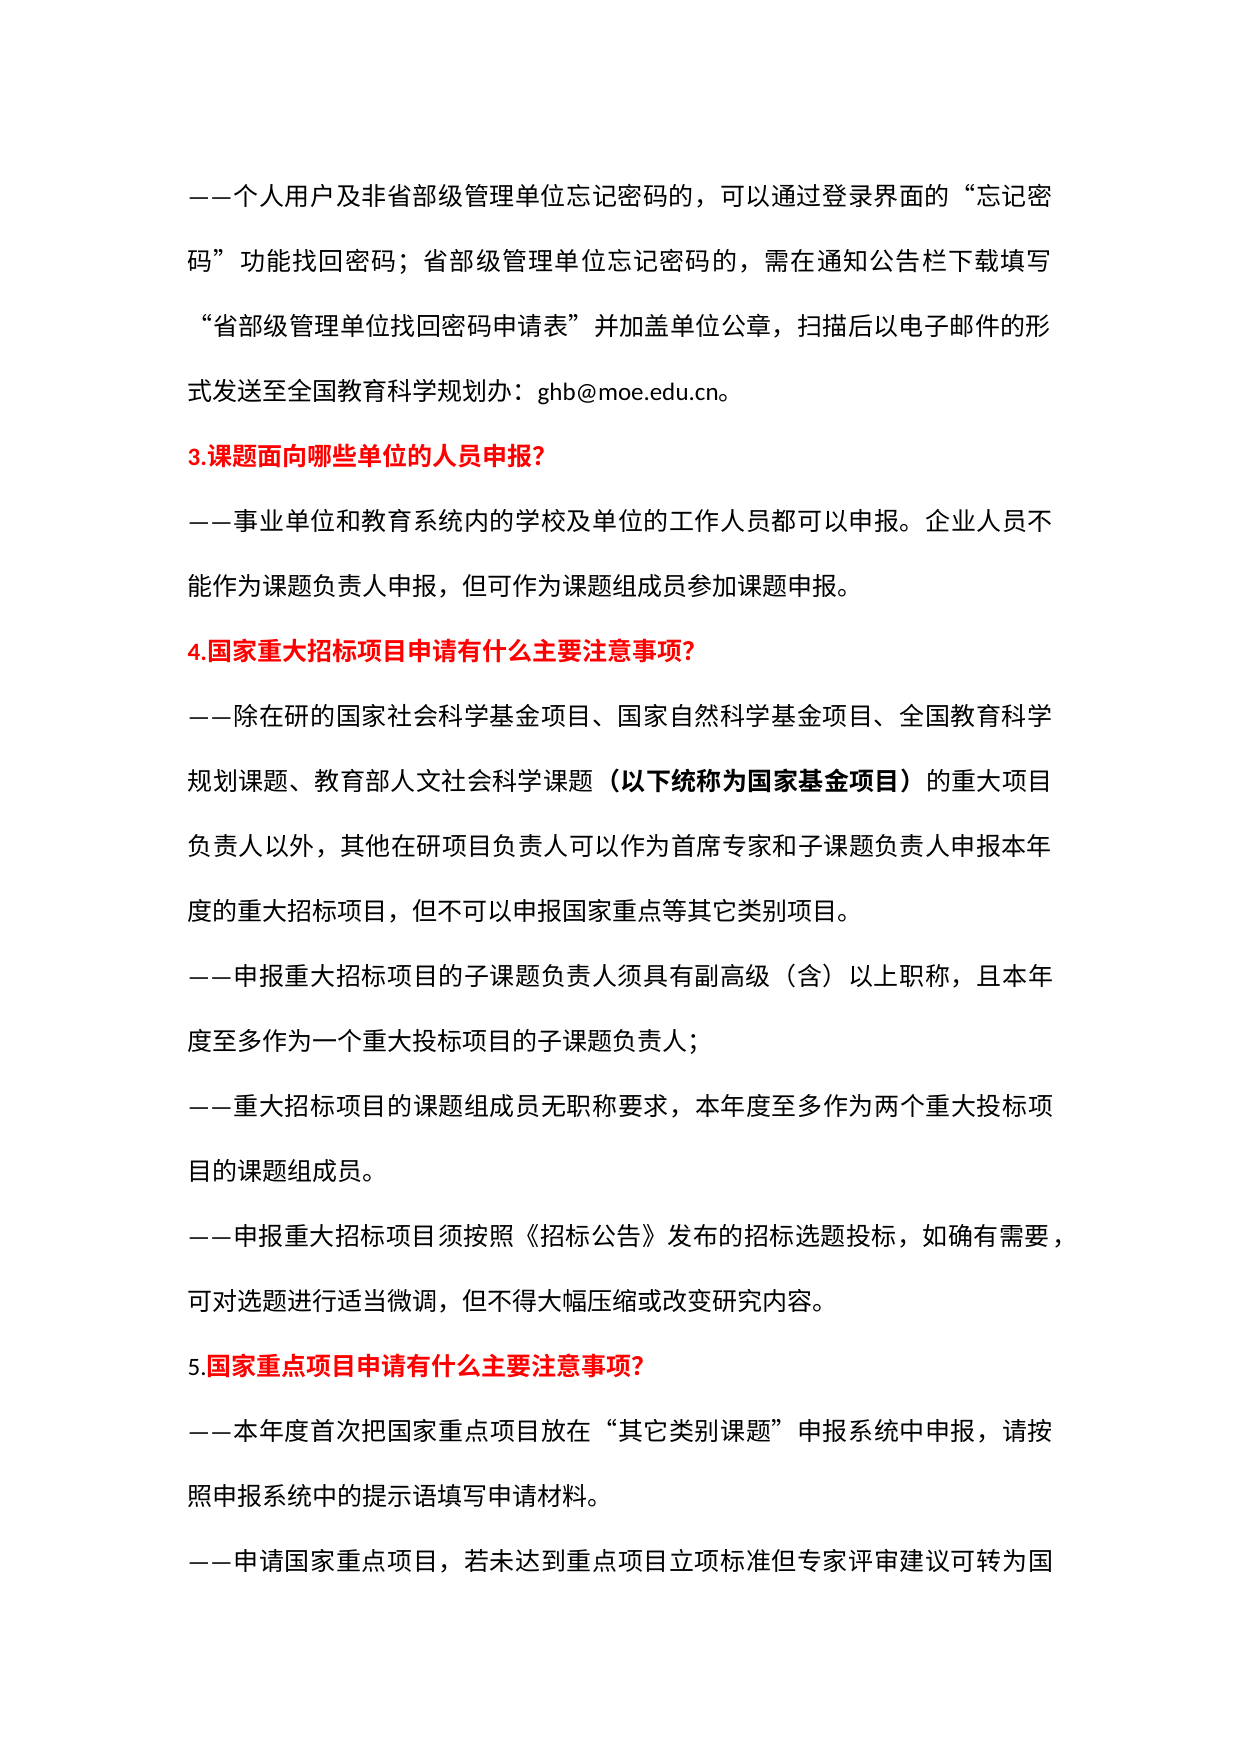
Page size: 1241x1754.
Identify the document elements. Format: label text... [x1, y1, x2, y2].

text ——本年度首次把国家重点项目放在“其它类别课题”申报系统中申报，请按照申报系统中的提示语填写申请材料。 [187, 1397, 1053, 1527]
text ——除在研的国家社会科学基金项目、国家自然科学基金项目、全国教育科学规划课题、教育部人文社会科学课题（以下统称为国家基金项目）的重大项目负责人以外，其他在研项目负责人可以作为首席专家和子课题负责人申报本年度的重大招标项目，但不可以申报国家重点等其它类别项目。 [187, 682, 1053, 942]
text 3.课题面向哪些单位的人员申报？ [187, 422, 1053, 487]
text ——申报重大招标项目须按照《招标公告》发布的招标选题投标，如确有需要，可对选题进行适当微调，但不得大幅压缩或改变研究内容。 [187, 1202, 1053, 1332]
text 4.国家重大招标项目申请有什么主要注意事项？ [187, 617, 1053, 682]
text ——个人用户及非省部级管理单位忘记密码的，可以通过登录界面的“忘记密码”功能找回密码；省部级管理单位忘记密码的，需在通知公告栏下载填写“省部级管理单位找回密码申请表”并加盖单位公章，扫描后以电子邮件的形式发送至全国教育科学规划办：ghb@moe.edu.cn。 [187, 162, 1053, 422]
text ——事业单位和教育系统内的学校及单位的工作人员都可以申报。企业人员不能作为课题负责人申报，但可作为课题组成员参加课题申报。 [187, 487, 1053, 617]
text ——申报重大招标项目的子课题负责人须具有副高级（含）以上职称，且本年度至多作为一个重大投标项目的子课题负责人； [187, 942, 1053, 1072]
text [187, 1527, 1053, 1592]
text ——重大招标项目的课题组成员无职称要求，本年度至多作为两个重大投标项目的课题组成员。 [187, 1072, 1053, 1202]
text 5.国家重点项目申请有什么主要注意事项？ [187, 1332, 1053, 1397]
